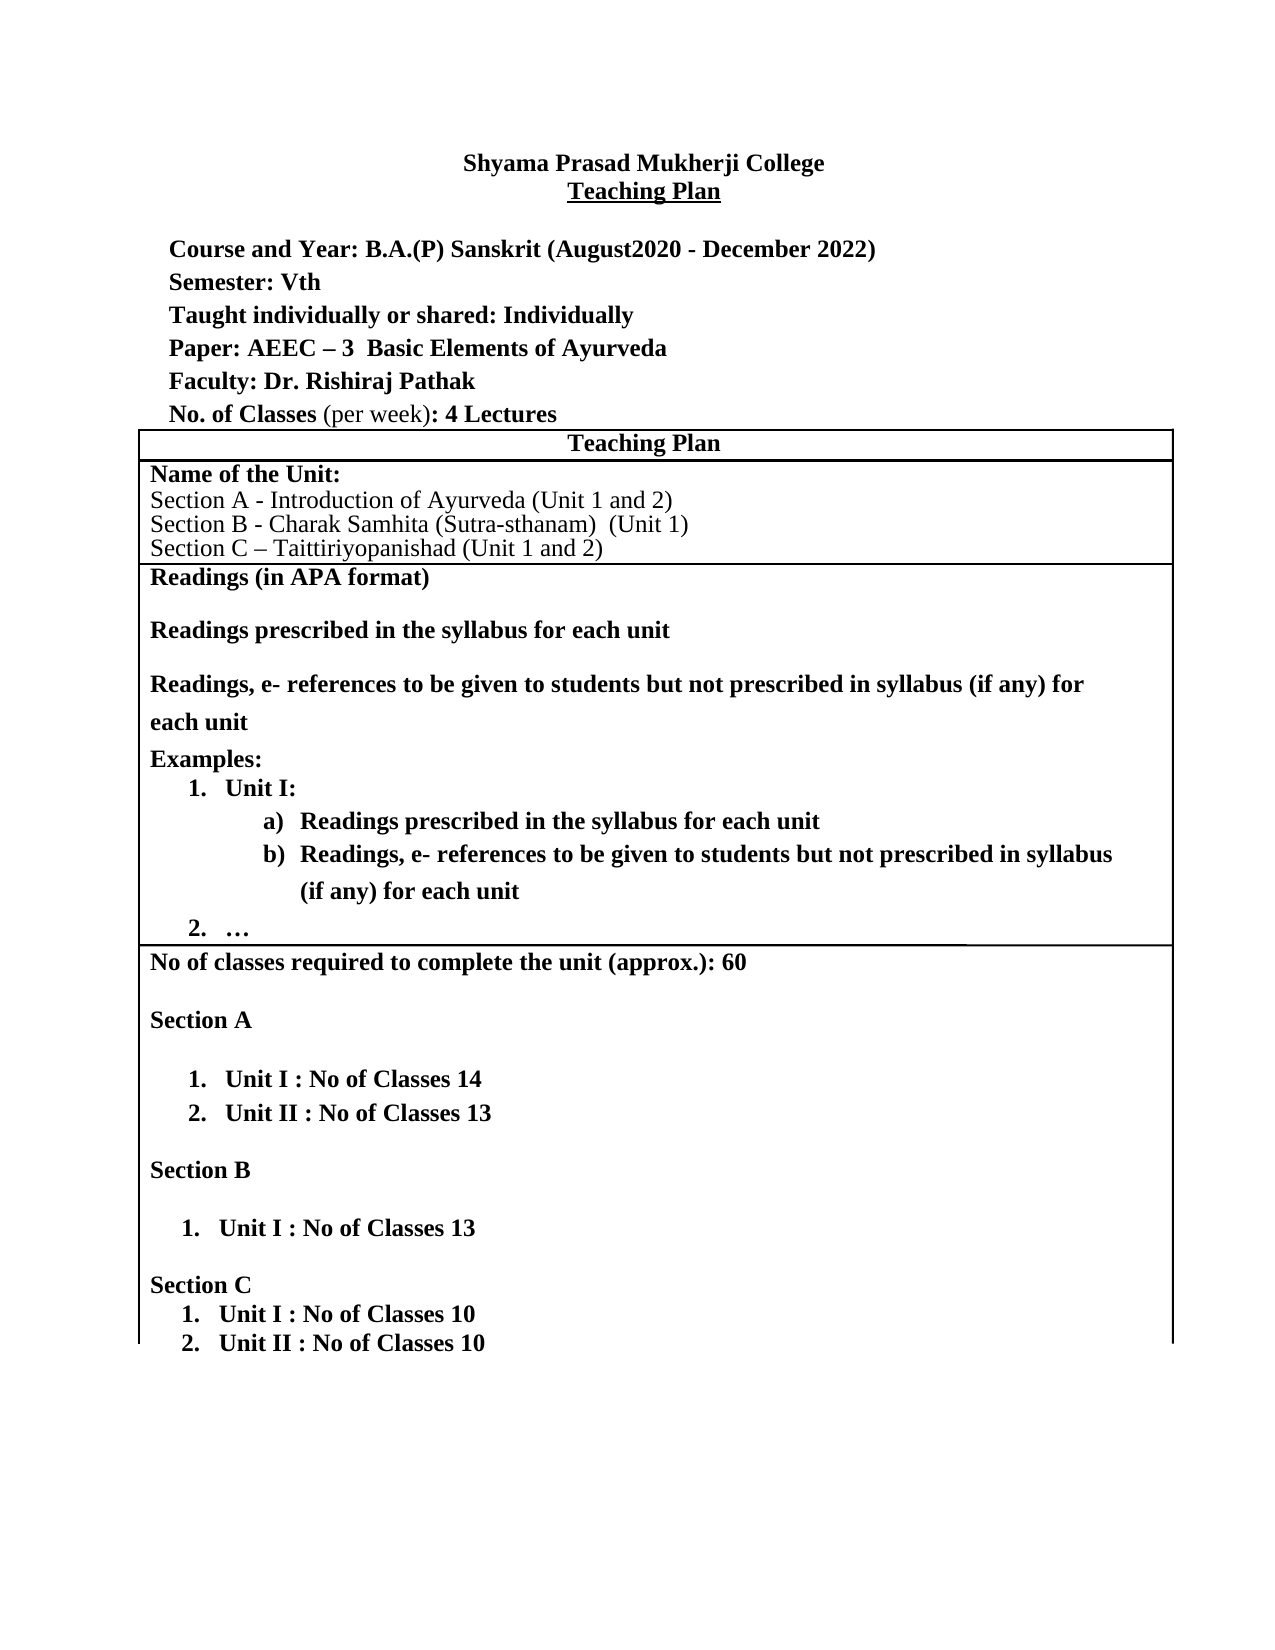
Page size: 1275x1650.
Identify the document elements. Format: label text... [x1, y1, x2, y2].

text Section A [150, 1005, 1125, 1034]
text Section B - Charak Samhita (Sutra-sthanam) (Unit 1) [150, 514, 1125, 538]
list Unit I : No of Classes 13 [181, 1213, 1125, 1241]
text Examples: [150, 744, 1125, 773]
text Teaching Plan [150, 176, 1137, 205]
text Readings, e- references to be given to students but not prescribed in syllabus (if any) for each unit [150, 669, 1121, 736]
text Taught individually or shared: Individually [169, 300, 1125, 329]
list Unit II : No of Classes 10 [181, 1328, 1125, 1356]
list Unit I : No of Classes 10 [181, 1299, 1125, 1328]
text Section C – Taittiriyopanishad (Unit 1 and 2) [150, 538, 1125, 562]
text Semester: Vth [169, 267, 1125, 296]
text No of classes required to complete the unit (approx.): 60 [150, 947, 1125, 976]
list Unit I: [188, 773, 1125, 802]
text Faculty: Dr. Rishiraj Pathak [169, 366, 1125, 395]
list Readings, e- references to be given to students but not prescribed in syllabus (if any) for each unit [263, 839, 1125, 905]
text Readings prescribed in the syllabus for each unit [150, 616, 1125, 644]
text Readings (in APA format) [150, 562, 1125, 591]
text Section B [150, 1155, 1125, 1184]
list Readings prescribed in the syllabus for each unit [263, 806, 1125, 834]
text Name of the Unit: [150, 459, 1125, 487]
list Unit II : No of Classes 13 [188, 1098, 1125, 1126]
text Section A - Introduction of Ayurveda (Unit 1 and 2) [150, 489, 1125, 514]
text Teaching Plan [150, 428, 1137, 457]
text Shyama Prasad Mukherji College [150, 148, 1137, 176]
text Section C [150, 1270, 1125, 1299]
text Course and Year: B.A.(P) Sanskrit (August2020 - December 2022) [169, 234, 1125, 263]
text Paper: AEEC – 3 Basic Elements of Ayurveda [169, 333, 1125, 362]
text No. of Classes (per week): 4 Lectures [169, 399, 1125, 428]
list Unit I : No of Classes 14 [188, 1064, 1125, 1093]
list … [188, 913, 1125, 942]
